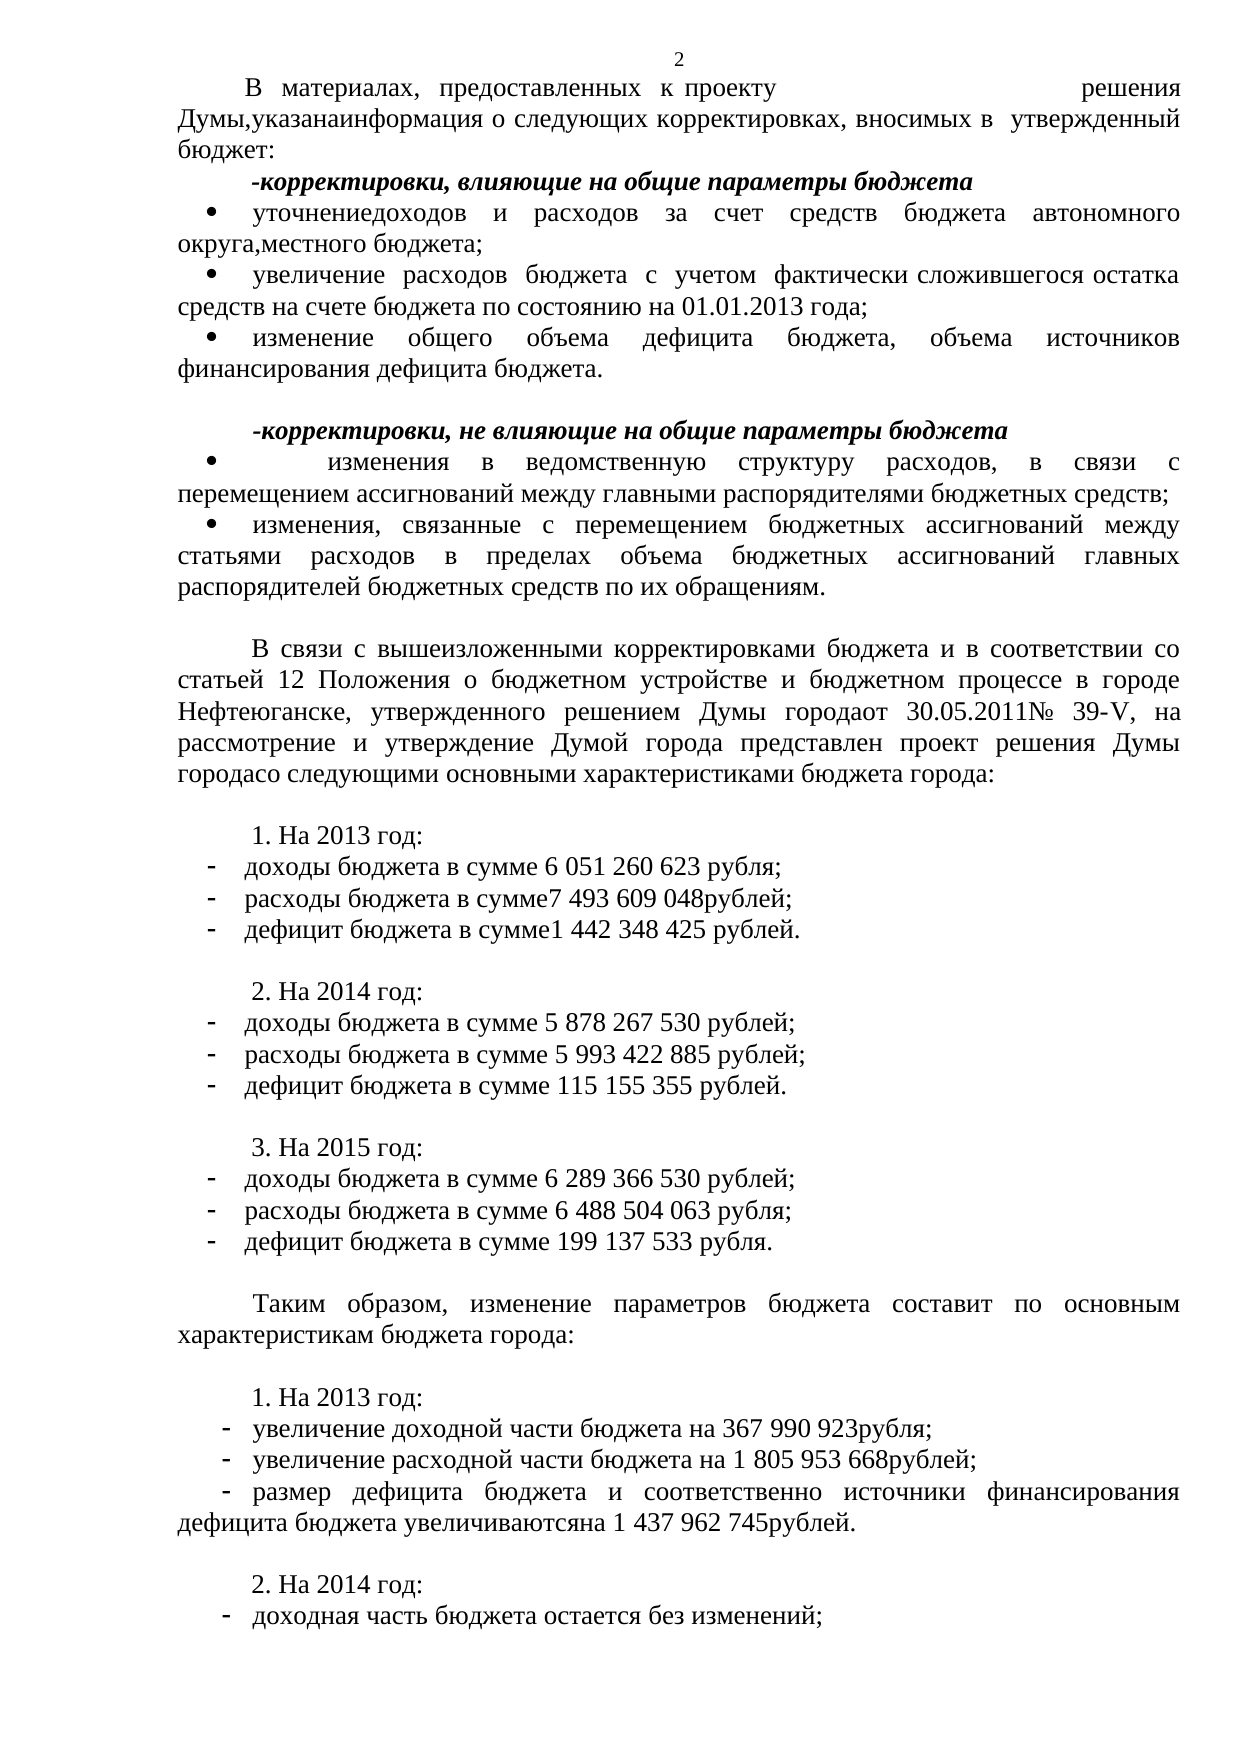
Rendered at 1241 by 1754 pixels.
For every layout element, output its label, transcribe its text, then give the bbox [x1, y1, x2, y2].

list доходы бюджета в сумме 6 051 260 623 рубля; [207, 851, 1181, 882]
text В материалах, предоставленных к проекту решения Думы,указанаинформация о следующих корректировках, вносимых в утвержденный бюджет: [177, 71, 1181, 165]
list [177, 1599, 1181, 1631]
list дефицит бюджета в сумме 199 137 533 рубля. [207, 1225, 1181, 1256]
text -корректировки, не влияющие на общие параметры бюджета [177, 414, 1181, 445]
list изменения в ведомственную структуру расходов, в связи с перемещением ассигнований между главными распорядителями бюджетных средств; [177, 445, 1181, 508]
list изменения, связанные с перемещением бюджетных ассигнований между статьями расходов в пределах объема бюджетных ассигнований главных распорядителей бюджетных средств по их обращениям. [177, 508, 1181, 601]
list дефицит бюджета в сумме 115 155 355 рублей. [207, 1069, 1181, 1100]
text -корректировки, влияющие на общие параметры бюджета [177, 165, 1181, 196]
list расходы бюджета в сумме7 493 609 048рублей; [207, 882, 1181, 913]
list дефицит бюджета в сумме1 442 348 425 рублей. [207, 913, 1181, 944]
list увеличение доходной части бюджета на 367 990 923рубля; [177, 1412, 1181, 1443]
list увеличение расходной части бюджета на 1 805 953 668рублей; [177, 1443, 1181, 1474]
list изменение общего объема дефицита бюджета, объема источников финансирования дефицита бюджета. [177, 321, 1181, 383]
list расходы бюджета в сумме 5 993 422 885 рублей; [207, 1038, 1181, 1069]
list расходы бюджета в сумме 6 488 504 063 рубля; [207, 1194, 1181, 1225]
text Таким образом, изменение параметров бюджета составит по основным характеристикам бюджета города: [177, 1287, 1181, 1350]
text В связи с вышеизложенными корректировками бюджета и в соответствии со статьей 12 Положения о бюджетном устройстве и бюджетном процессе в городе Нефтеюганске, утвержденного решением Думы городаот 30.05.2011№ 39-V, на рассмотрение и утверждение Думой города представлен проект решения Думы городасо следующими основными характеристиками бюджета города: [177, 632, 1181, 788]
text 1. На 2013 год: [177, 819, 1181, 851]
text 1. На 2013 год: [177, 1381, 1181, 1412]
list уточнениедоходов и расходов за счет средств бюджета автономного округа,местного бюджета; [177, 196, 1181, 258]
text 2. На 2014 год: [177, 975, 1181, 1007]
list размер дефицита бюджета и соответственно источники финансирования дефицита бюджета увеличиваютсяна 1 437 962 745рублей. [177, 1474, 1181, 1537]
text 2. На 2014 год: [177, 1568, 1181, 1599]
text 3. На 2015 год: [177, 1131, 1181, 1163]
list доходы бюджета в сумме 5 878 267 530 рублей; [207, 1007, 1181, 1038]
list увеличение расходов бюджета с учетом фактически сложившегося остатка средств на счете бюджета по состоянию на 01.01.2013 года; [177, 258, 1181, 321]
list доходы бюджета в сумме 6 289 366 530 рублей; [207, 1163, 1181, 1194]
